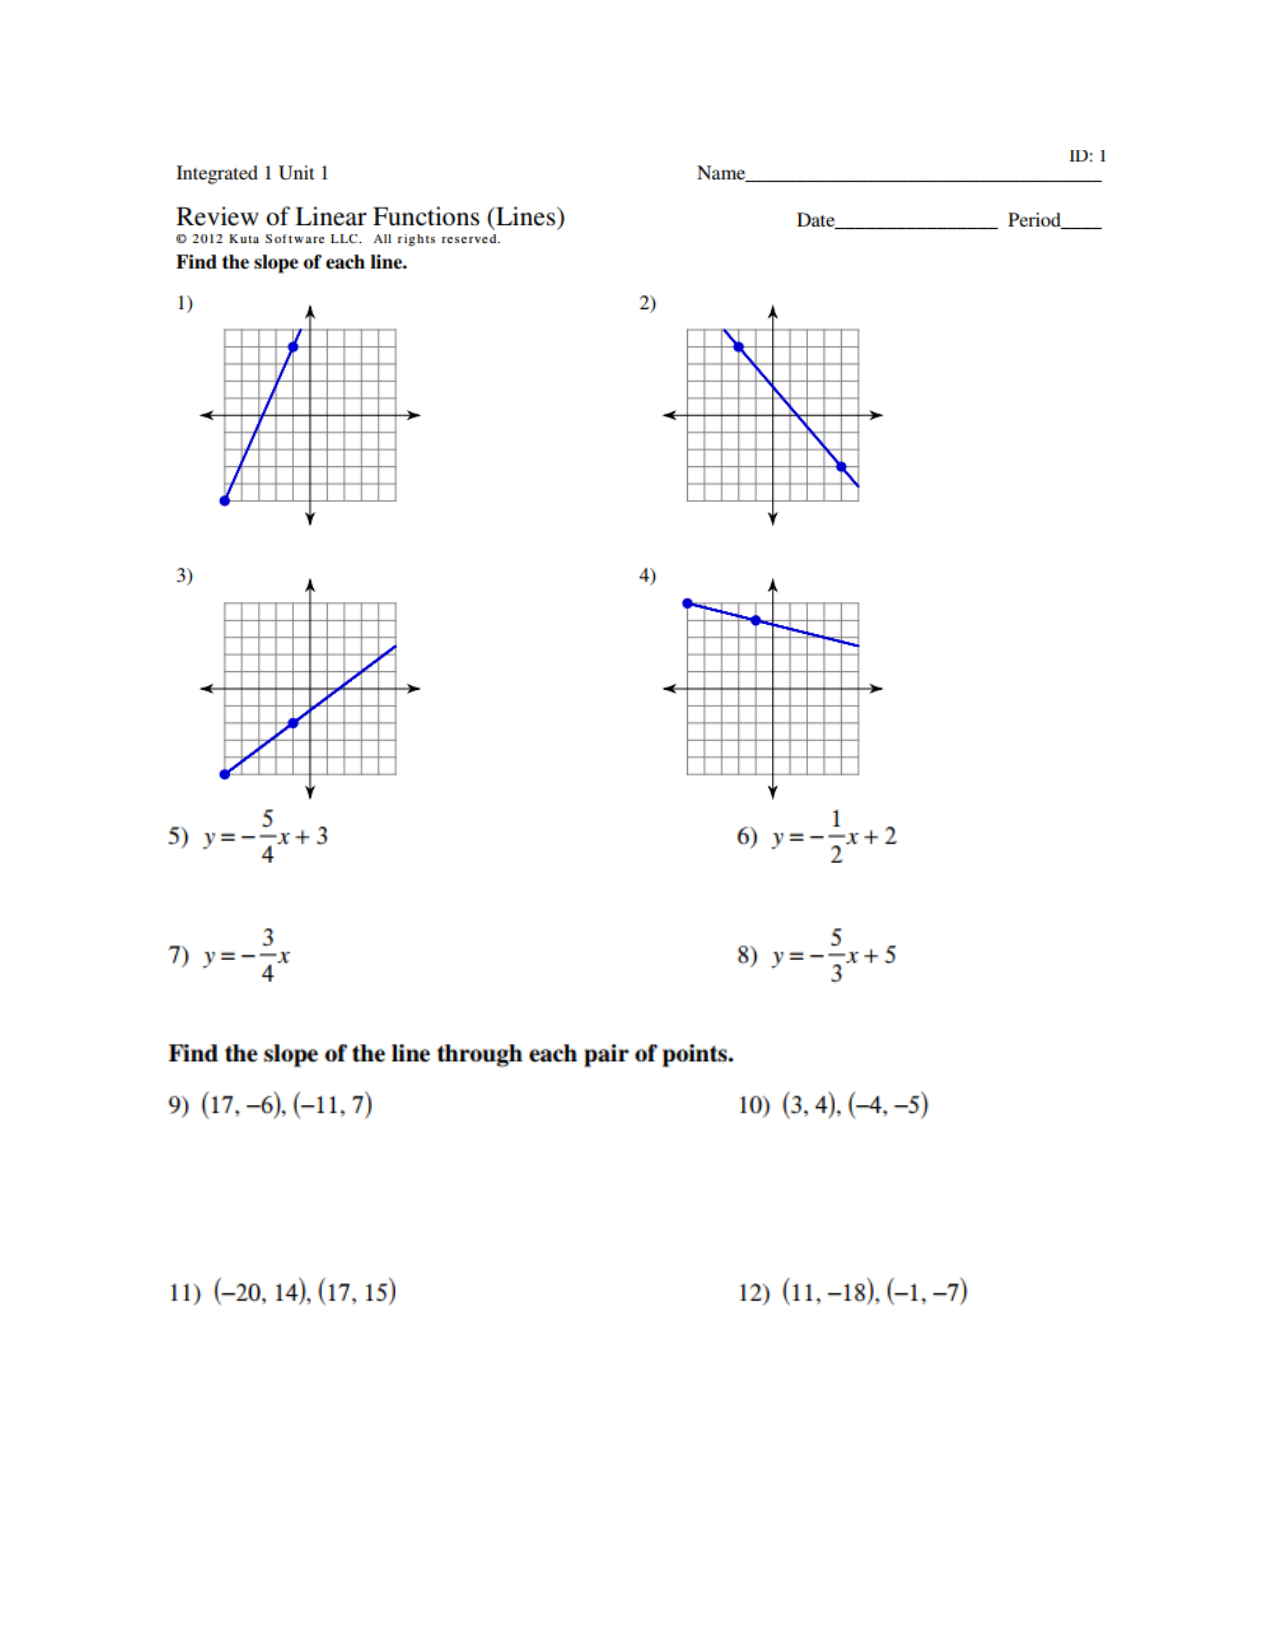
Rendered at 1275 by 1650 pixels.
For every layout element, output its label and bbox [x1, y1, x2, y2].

picture [150, 803, 1110, 1467]
picture [150, 150, 1125, 801]
